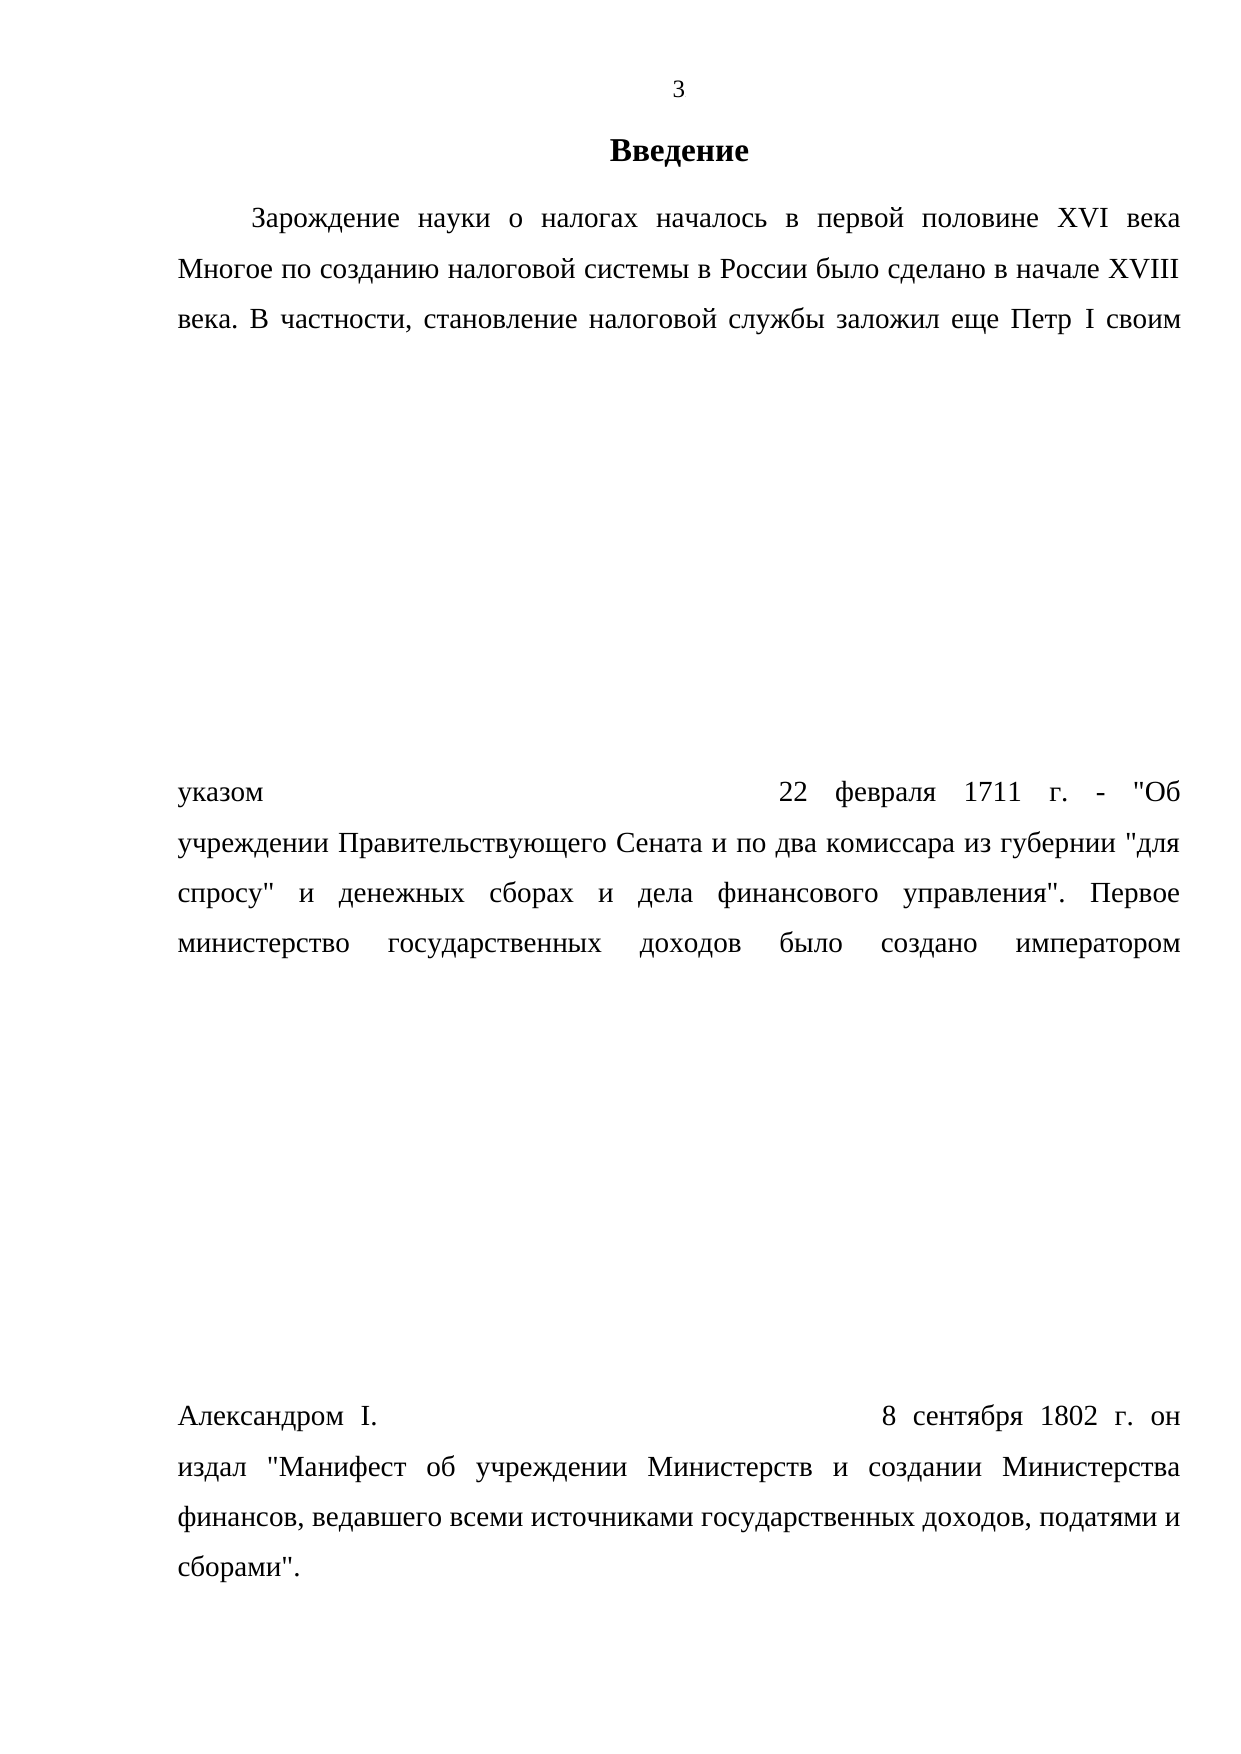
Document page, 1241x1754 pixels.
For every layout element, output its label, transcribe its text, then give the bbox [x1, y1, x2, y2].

text Зарождение науки о налогах началось в первой половине ХVI века Многое по созданию налоговой системы в России было сделано в начале ХVIII века. В частности, становление налоговой службы заложил еще Петр I своим указом 22 февраля 1711 г. - "Об учреждении Правительствующего Сената и по два комиссара из губернии "для спросу" и денежных сборах и дела финансового управления". Первое министерство государственных доходов было создано императором Александром I. 8 сентября 1802 г. он издал "Манифест об учреждении Министерств и создании Министерства финансов, ведавшего всеми источниками государственных доходов, податями и сборами". [177, 201, 1181, 1583]
text Введение [177, 131, 1181, 169]
